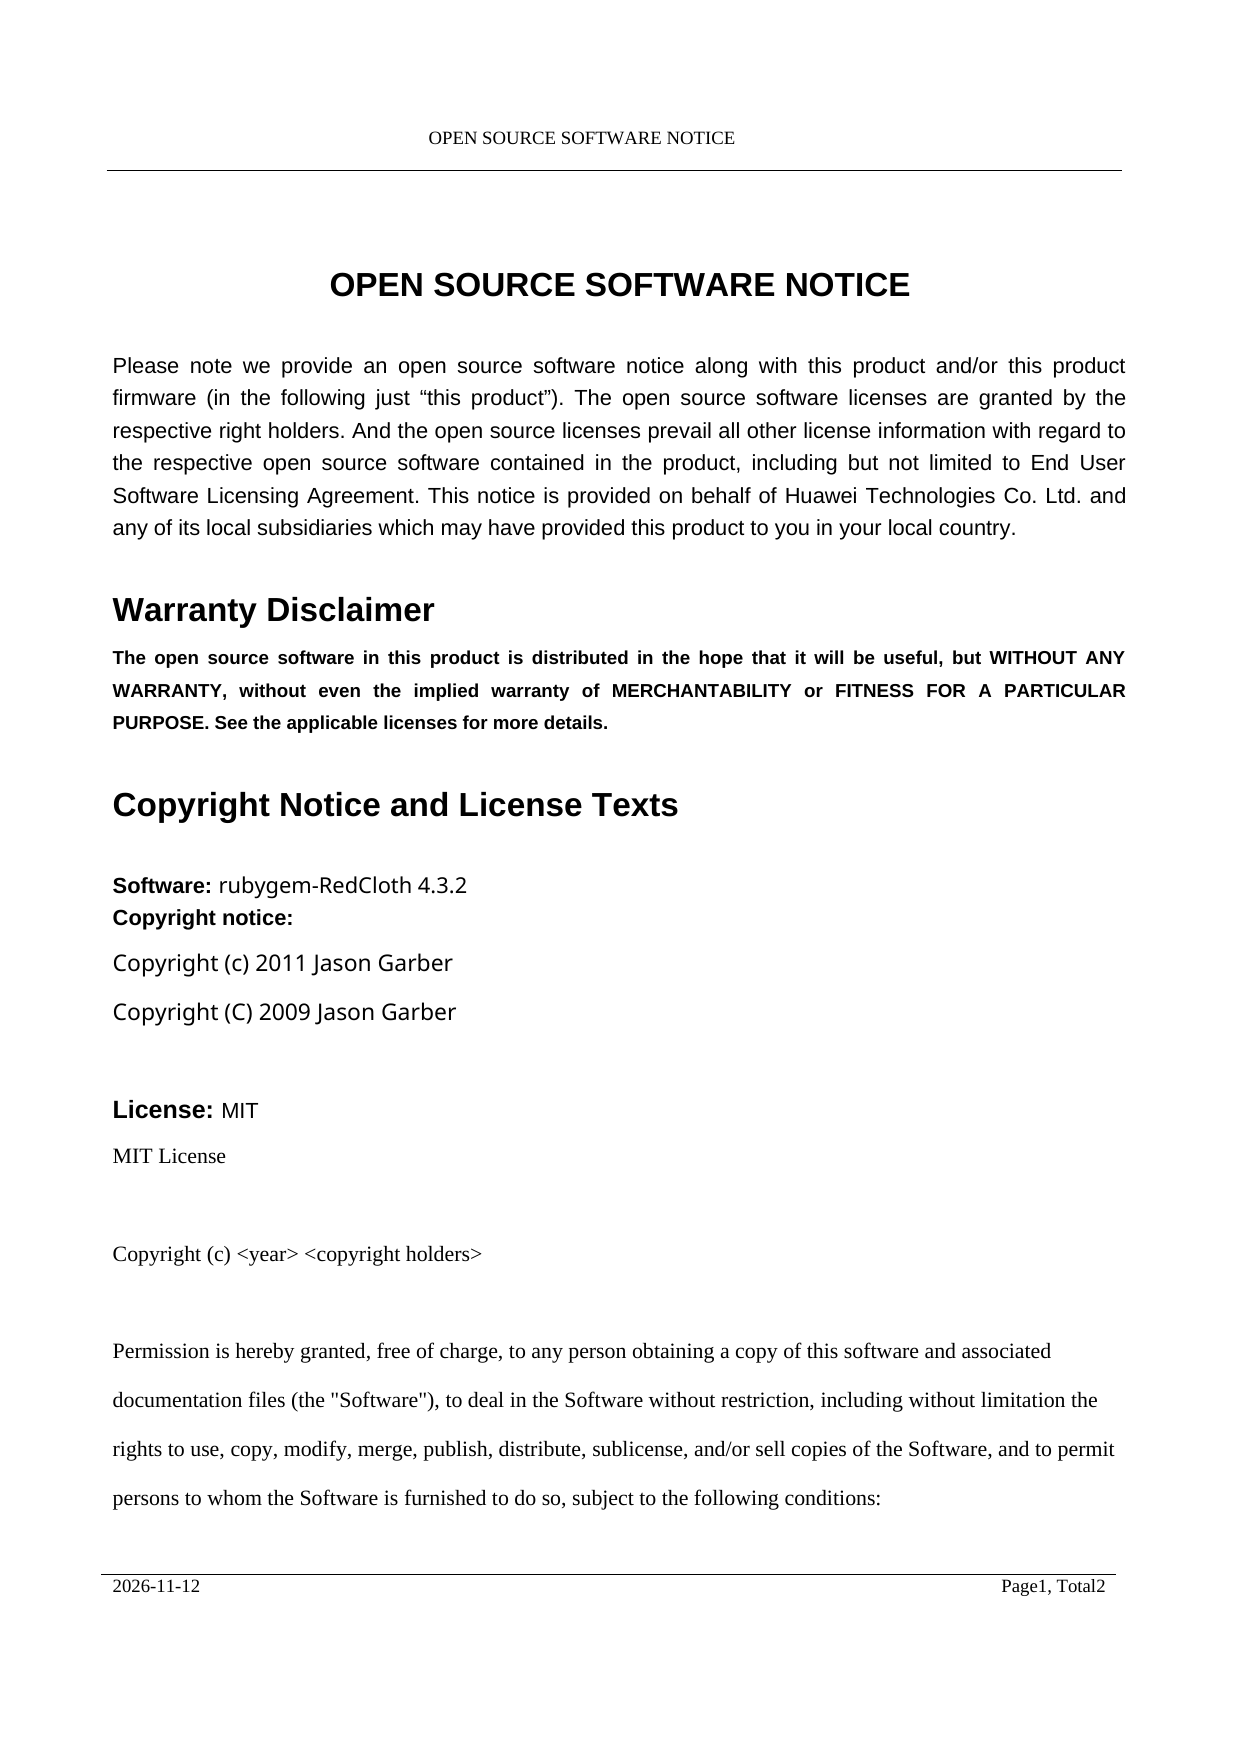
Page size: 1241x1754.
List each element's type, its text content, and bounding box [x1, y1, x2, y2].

text OPEN SOURCE SOFTWARE NOTICE [112, 251, 1128, 316]
text Warranty Disclaimer [112, 576, 1128, 641]
text Copyright notice: [112, 901, 1128, 934]
text Please note we provide an open source software notice along with this product and/or this product firmware (in the following just “this product”). The open source software licenses are granted by the respective right holders. And the open source licenses prevail all other license information with regard to the respective open source software contained in the product, including but not limited to End User Software Licensing Agreement. This notice is provided on behalf of Huawei Technologies Co. Ltd. and any of its local subsidiaries which may have provided this product to you in your local country. [112, 349, 1128, 544]
text Copyright (c) 2011 Jason Garber Copyright (C) 2009 Jason Garber [112, 947, 1128, 1077]
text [112, 1140, 1128, 1513]
text The open source software in this product is distributed in the hope that it will be useful, but WITHOUT ANY WARRANTY, without even the implied warranty of MERCHANTABILITY or FITNESS FOR A PARTICULAR PURPOSE. See the applicable licenses for more details. [112, 641, 1128, 739]
text License: MIT [112, 1093, 1128, 1125]
text Copyright Notice and License Texts [112, 771, 1128, 836]
text Software: rubygem-RedCloth 4.3.2 [112, 869, 1128, 901]
